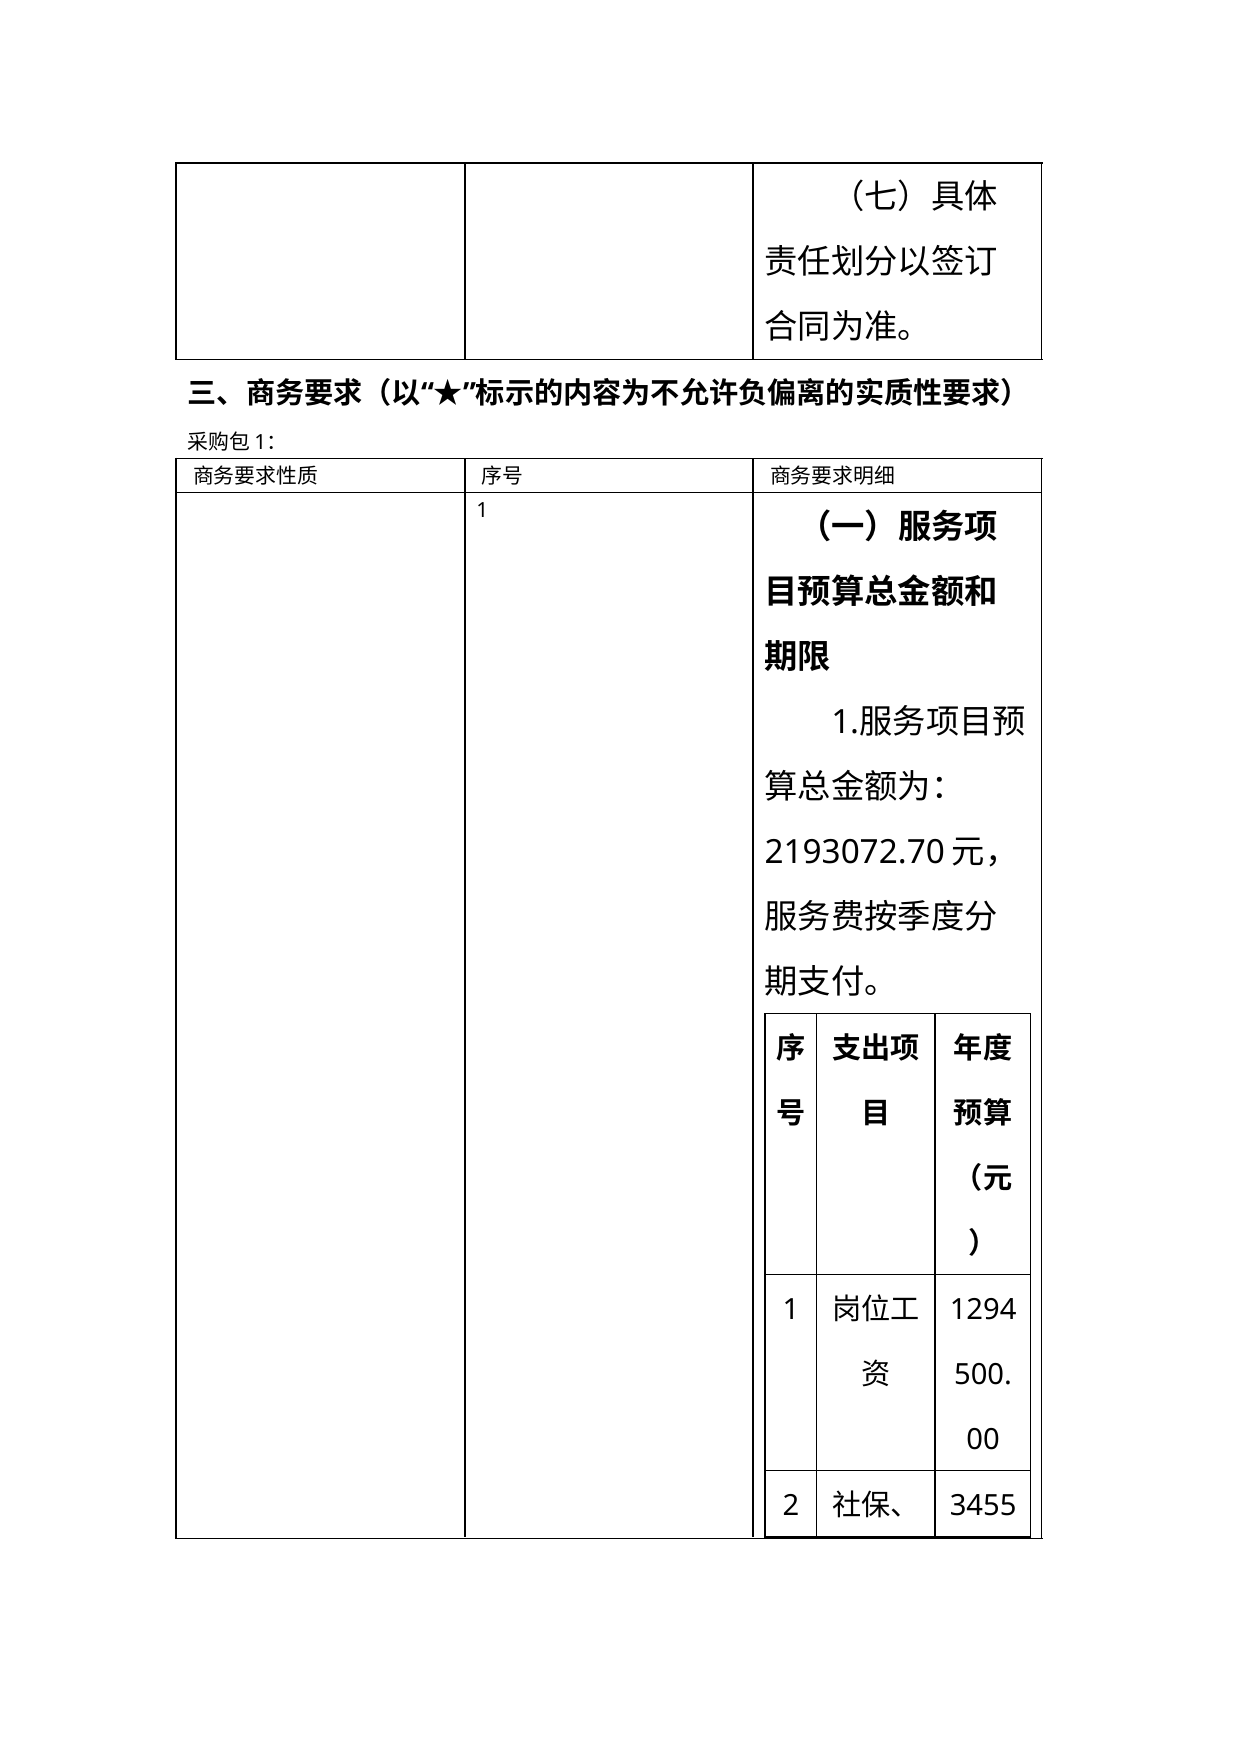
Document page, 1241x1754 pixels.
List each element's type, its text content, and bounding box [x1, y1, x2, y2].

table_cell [754, 164, 1041, 358]
table_header 商务要求明细 [754, 459, 1041, 492]
table_cell [466, 164, 752, 358]
text 采购包1： [187, 425, 1053, 458]
table_cell 1 [466, 493, 752, 1537]
table_header 序号 [466, 459, 752, 492]
table_cell [177, 493, 464, 1537]
table_header 商务要求性质 [177, 459, 464, 492]
table_cell 1 [177, 164, 464, 358]
text 三、商务要求（以“★”标示的内容为不允许负偏离的实质性要求） [187, 360, 1053, 425]
